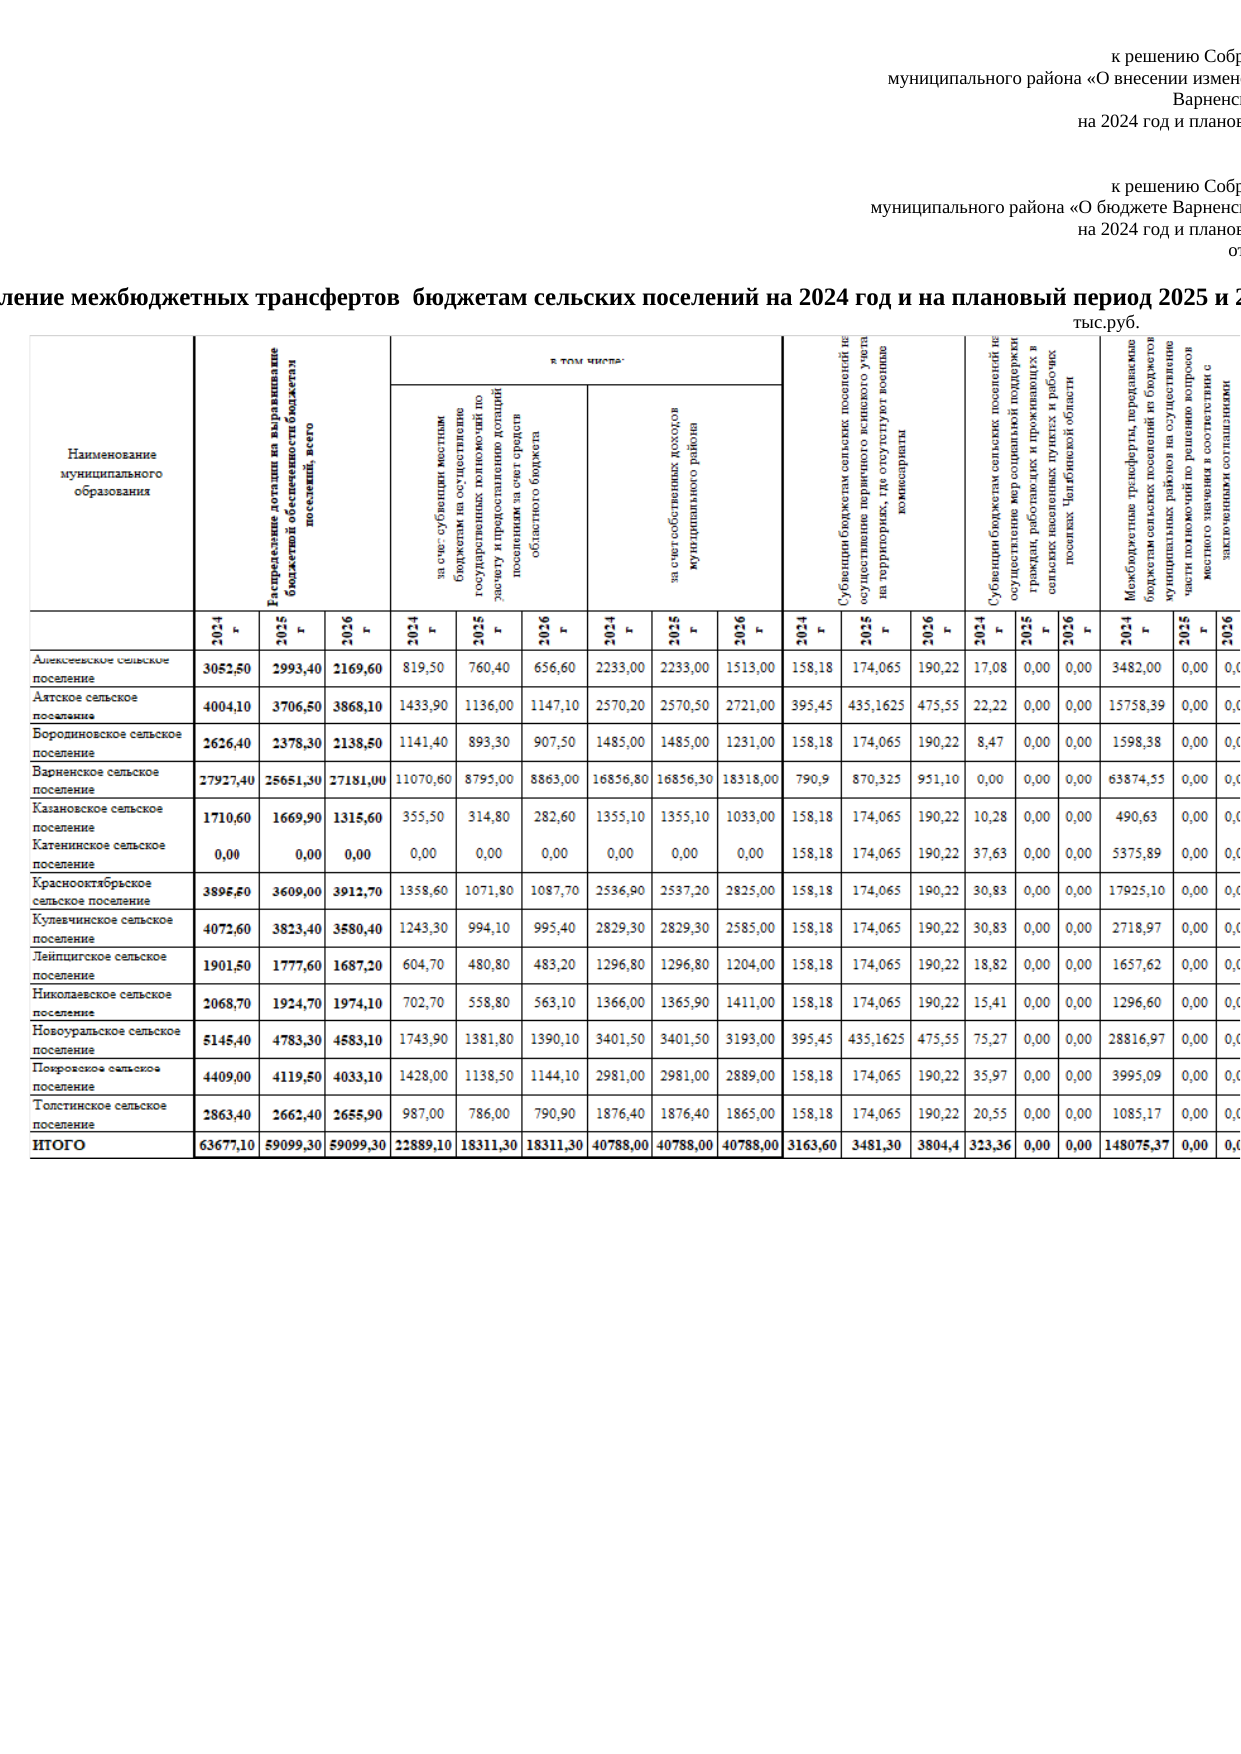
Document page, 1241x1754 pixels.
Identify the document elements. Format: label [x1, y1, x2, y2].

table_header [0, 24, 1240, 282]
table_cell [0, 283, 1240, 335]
picture [29, 335, 1241, 1159]
